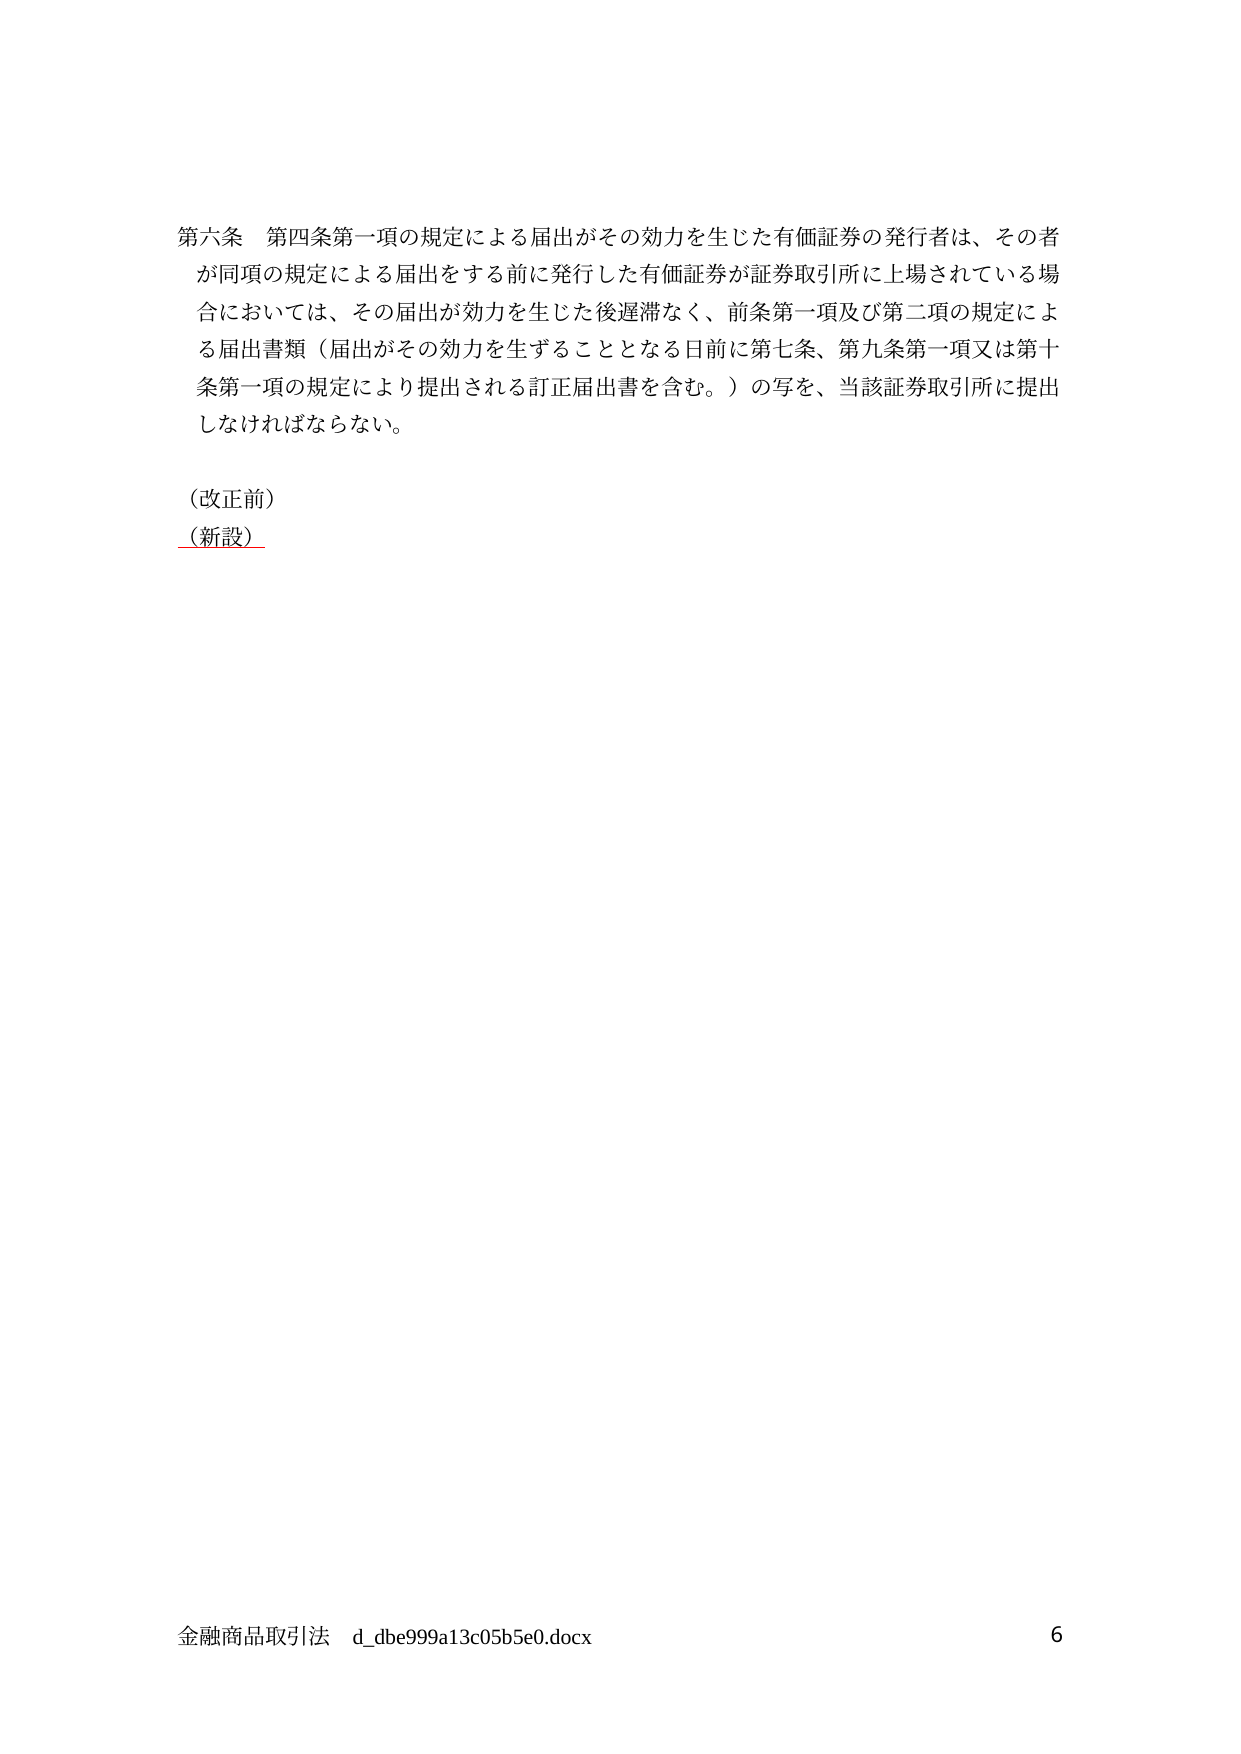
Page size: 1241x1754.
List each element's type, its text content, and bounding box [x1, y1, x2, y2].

text 第六条 第四条第一項の規定による届出がその効力を生じた有価証券の発行者は、その者が同項の規定による届出をする前に発行した有価証券が証券取引所に上場されている場合においては、その届出が効力を生じた後遅滞なく、前条第一項及び第二項の規定による届出書類（届出がその効力を生ずることとなる日前に第七条、第九条第一項又は第十条第一項の規定により提出される訂正届出書を含む。）の写を、当該証券取引所に提出しなければならない。 [177, 217, 1063, 442]
text （新設） [177, 517, 1063, 554]
text （改正前） [177, 479, 1063, 517]
